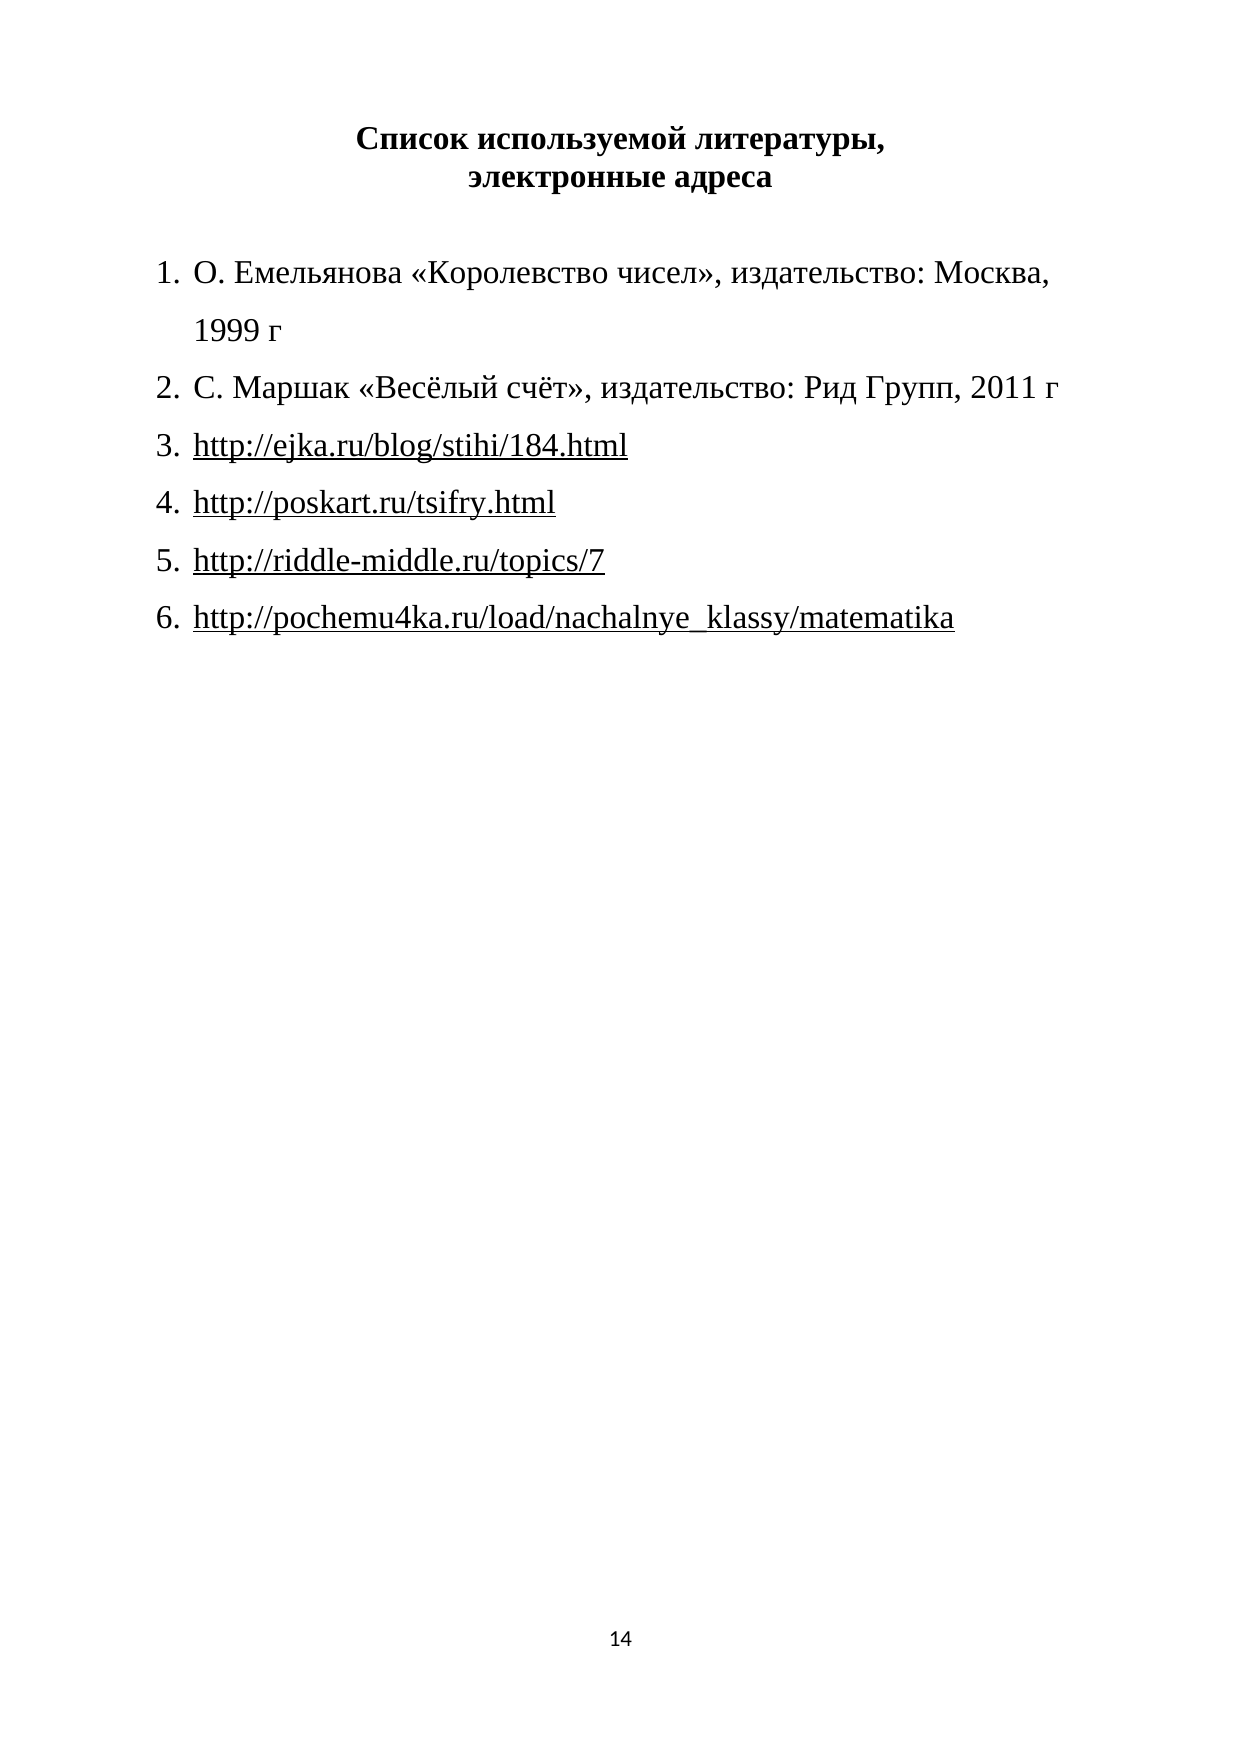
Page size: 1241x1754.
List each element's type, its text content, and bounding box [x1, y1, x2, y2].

list О. Емельянова «Королевство чисел», издательство: Москва, 1999 г [156, 252, 1122, 348]
text Список используемой литературы, [118, 118, 1122, 156]
list http://poskart.ru/tsifry.html [156, 482, 1122, 521]
list С. Маршак «Весёлый счёт», издательство: Рид Групп, 2011 г [156, 367, 1122, 406]
text электронные адреса [118, 156, 1122, 195]
list http://riddle-middle.ru/topics/7 [156, 540, 1122, 578]
list http://ejka.ru/blog/stihi/184.html [156, 425, 1122, 463]
list http://pochemu4ka.ru/load/nachalnye_klassy/matematika [156, 597, 1122, 636]
